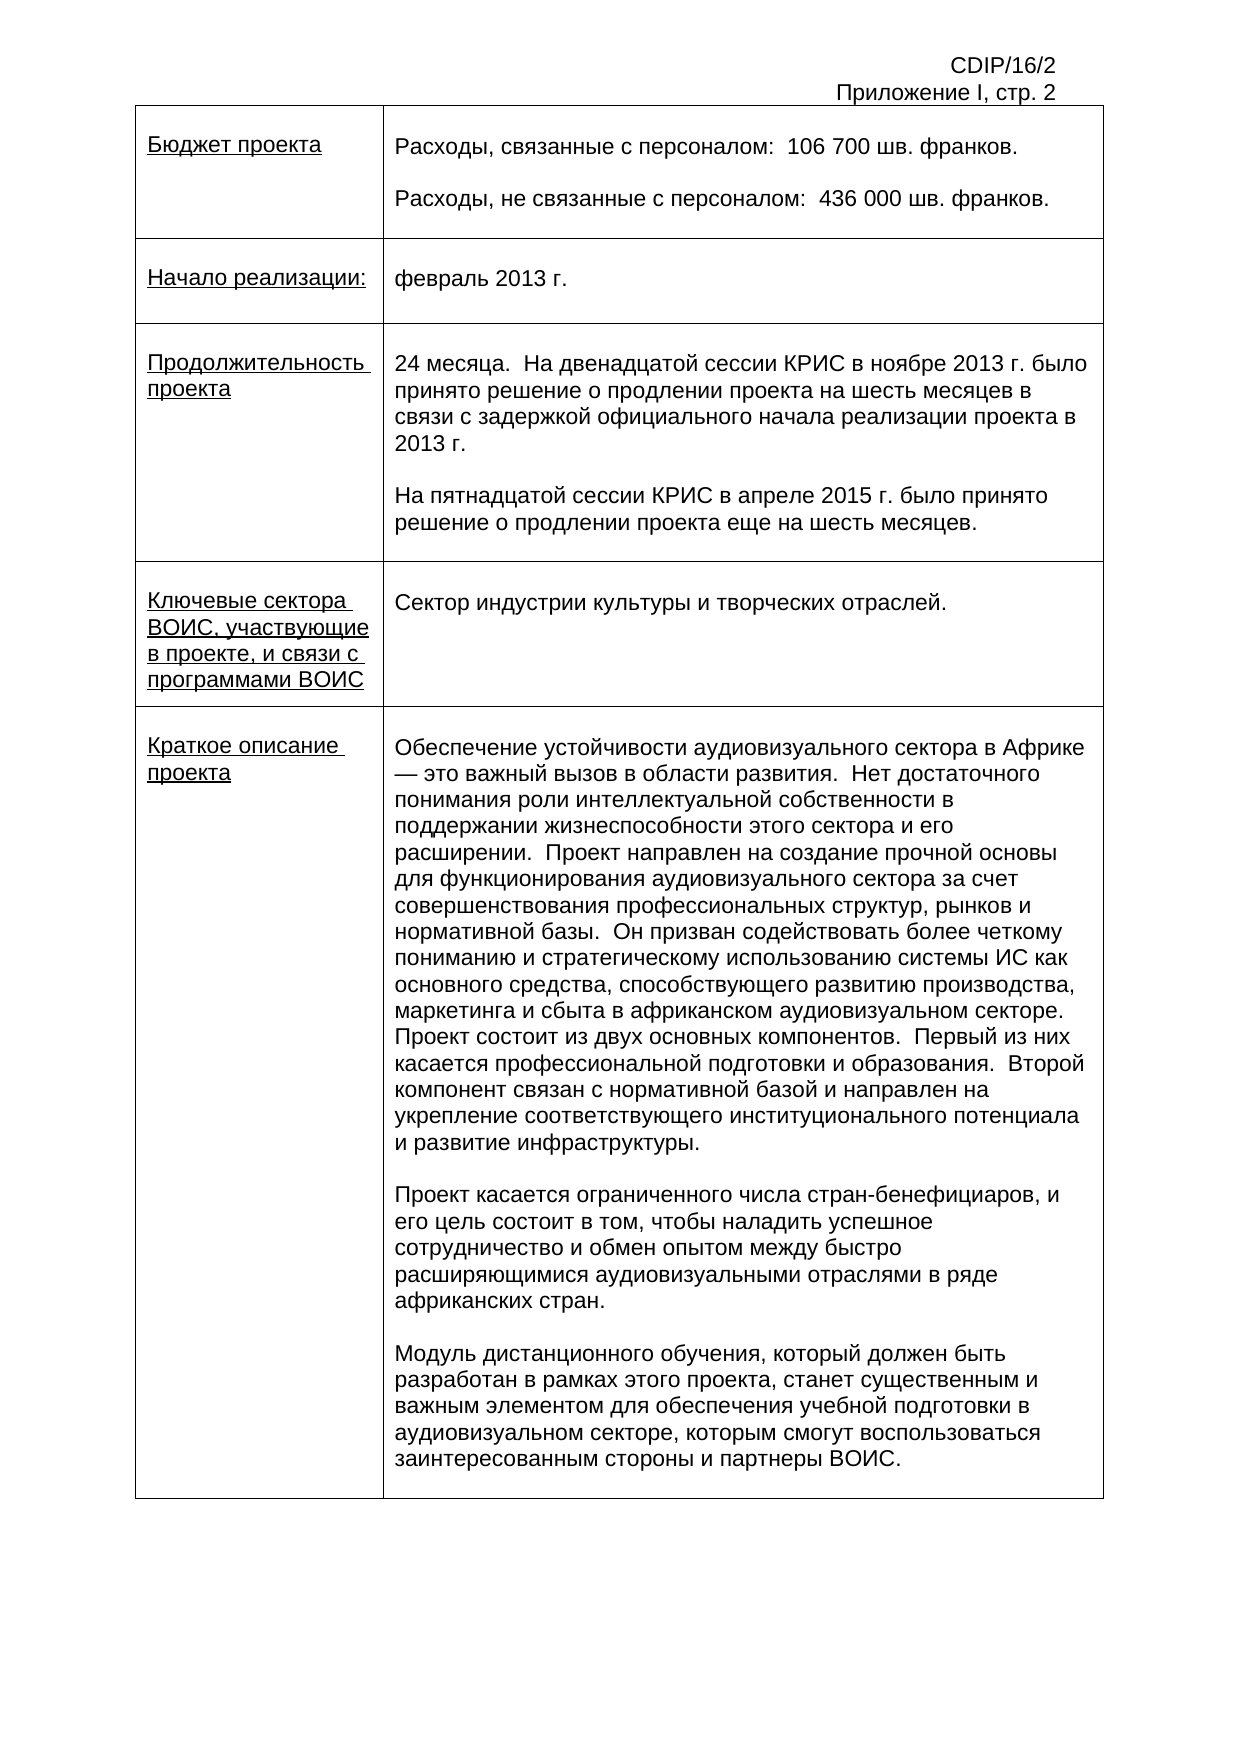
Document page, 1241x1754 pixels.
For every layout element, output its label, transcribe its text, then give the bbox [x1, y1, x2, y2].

table_cell Обеспечение устойчивости аудиовизуального сектора в Африке — это важный вызов в области развития. Нет достаточного понимания роли интеллектуальной собственности в поддержании жизнеспособности этого сектора и его расширении. Проект направлен на создание прочной основы для функционирования аудиовизуального сектора за счет совершенствования профессиональных структур, рынков и нормативной базы. Он призван содействовать более четкому пониманию и стратегическому использованию системы ИС как основного средства, способствующего развитию производства, маркетинга и сбыта в африканском аудиовизуальном секторе. Проект состоит из двух основных компонентов. Первый из них касается профессиональной подготовки и образования. Второй компонент связан с нормативной базой и направлен на укрепление соответствующего институционального потенциала и развитие инфраструктуры. Проект касается ограниченного числа стран-бенефициаров, и его цель состоит в том, чтобы наладить успешное сотрудничество и обмен опытом между быстро расширяющимися аудиовизуальными отраслями в ряде африканских стран. Модуль дистанционного обучения, который должен быть разработан в рамках этого проекта, станет существенным и важным элементом для обеспечения учебной подготовки в аудиовизуальном секторе, которым смогут воспользоваться заинтересованным стороны и партнеры ВОИС. [384, 707, 1103, 1498]
table_cell Краткое описание проекта [136, 707, 383, 1498]
table_cell 24 месяца. На двенадцатой сессии КРИС в ноябре 2013 г. было принято решение о продлении проекта на шесть месяцев в связи с задержкой официального начала реализации проекта в 2013 г. На пятнадцатой сессии КРИС в апреле 2015 г. было принято решение о продлении проекта еще на шесть месяцев. [384, 324, 1103, 561]
table_cell Начало реализации: [136, 239, 383, 323]
table_cell февраль 2013 г. [384, 239, 1103, 323]
table_cell Ключевые сектора ВОИС, участвующие в проекте, и связи с программами ВОИС [136, 562, 383, 706]
table_cell Бюджет проекта [136, 106, 383, 238]
table_cell Продолжительность проекта [136, 324, 383, 561]
table_cell Расходы, связанные с персоналом: 106 700 шв. франков. Расходы, не связанные с персоналом: 436 000 шв. франков. [384, 106, 1103, 238]
table_cell Сектор индустрии культуры и творческих отраслей. [384, 562, 1103, 706]
